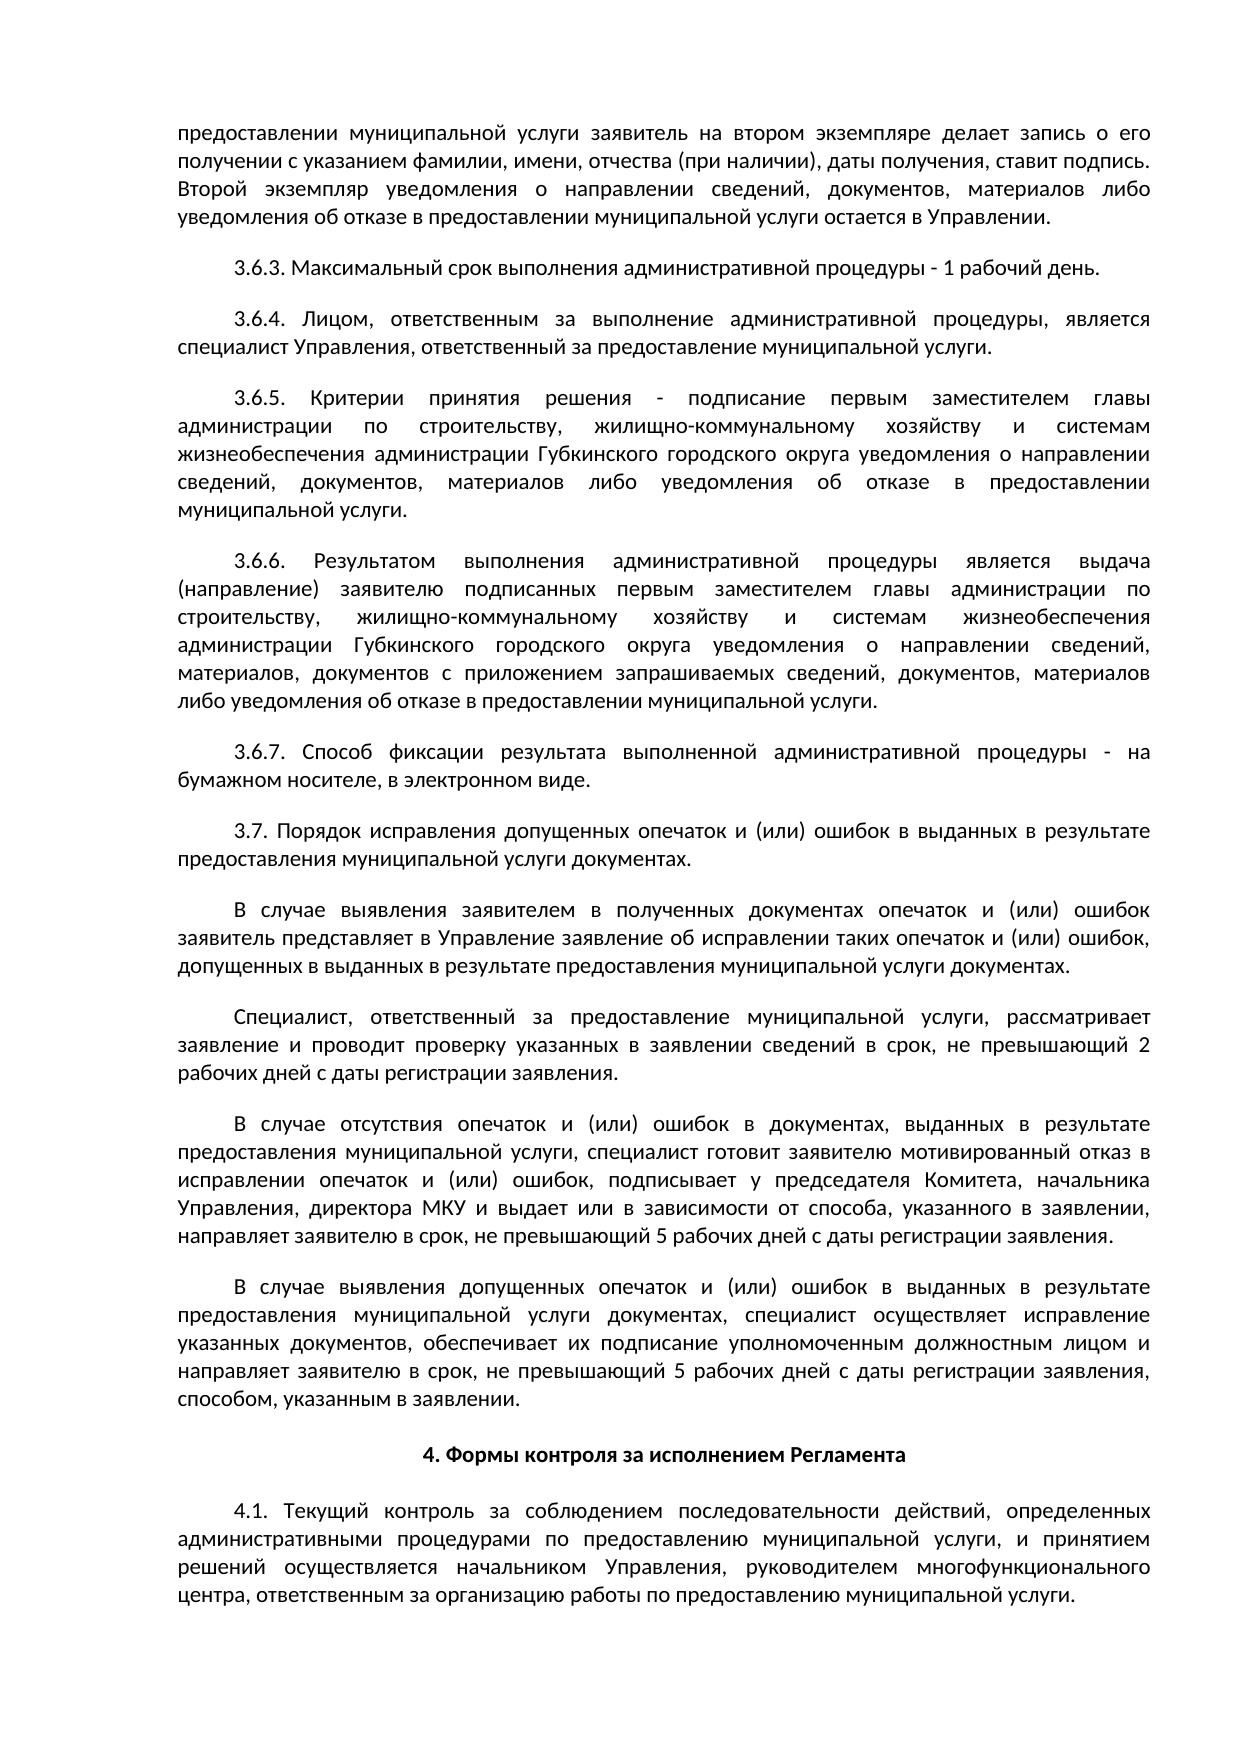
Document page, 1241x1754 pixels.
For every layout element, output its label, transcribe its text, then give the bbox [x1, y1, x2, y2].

text 3.6.7. Способ фиксации результата выполненной административной процедуры - на бумажном носителе, в электронном виде. [177, 737, 1152, 793]
text 4.1. Текущий контроль за соблюдением последовательности действий, определенных административными процедурами по предоставлению муниципальной услуги, и принятием решений осуществляется начальником Управления, руководителем многофункционального центра, ответственным за организацию работы по предоставлению муниципальной услуги. [177, 1496, 1152, 1608]
text 3.6.4. Лицом, ответственным за выполнение административной процедуры, является специалист Управления, ответственный за предоставление муниципальной услуги. [177, 304, 1152, 360]
title 4. Формы контроля за исполнением Регламента [177, 1440, 1152, 1468]
text В случае выявления заявителем в полученных документах опечаток и (или) ошибок заявитель представляет в Управление заявление об исправлении таких опечаток и (или) ошибок, допущенных в выданных в результате предоставления муниципальной услуги документах. [177, 895, 1152, 979]
text 3.6.3. Максимальный срок выполнения административной процедуры - 1 рабочий день. [177, 253, 1152, 281]
text 3.6.6. Результатом выполнения административной процедуры является выдача (направление) заявителю подписанных первым заместителем главы администрации по строительству, жилищно-коммунальному хозяйству и системам жизнеобеспечения администрации Губкинского городского округа уведомления о направлении сведений, материалов, документов с приложением запрашиваемых сведений, документов, материалов либо уведомления об отказе в предоставлении муниципальной услуги. [177, 546, 1152, 714]
text В случае выявления допущенных опечаток и (или) ошибок в выданных в результате предоставления муниципальной услуги документах, специалист осуществляет исправление указанных документов, обеспечивает их подписание уполномоченным должностным лицом и направляет заявителю в срок, не превышающий 5 рабочих дней с даты регистрации заявления, способом, указанным в заявлении. [177, 1272, 1152, 1412]
text 3.6.5. Критерии принятия решения - подписание первым заместителем главы администрации по строительству, жилищно-коммунальному хозяйству и системам жизнеобеспечения администрации Губкинского городского округа уведомления о направлении сведений, документов, материалов либо уведомления об отказе в предоставлении муниципальной услуги. [177, 383, 1152, 523]
text В случае отсутствия опечаток и (или) ошибок в документах, выданных в результате предоставления муниципальной услуги, специалист готовит заявителю мотивированный отказ в исправлении опечаток и (или) ошибок, подписывает у председателя Комитета, начальника Управления, директора МКУ и выдает или в зависимости от способа, указанного в заявлении, направляет заявителю в срок, не превышающий 5 рабочих дней с даты регистрации заявления. [177, 1109, 1152, 1249]
text Специалист, ответственный за предоставление муниципальной услуги, рассматривает заявление и проводит проверку указанных в заявлении сведений в срок, не превышающий 2 рабочих дней с даты регистрации заявления. [177, 1002, 1152, 1086]
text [177, 118, 1152, 230]
text 3.7. Порядок исправления допущенных опечаток и (или) ошибок в выданных в результате предоставления муниципальной услуги документах. [177, 816, 1152, 872]
